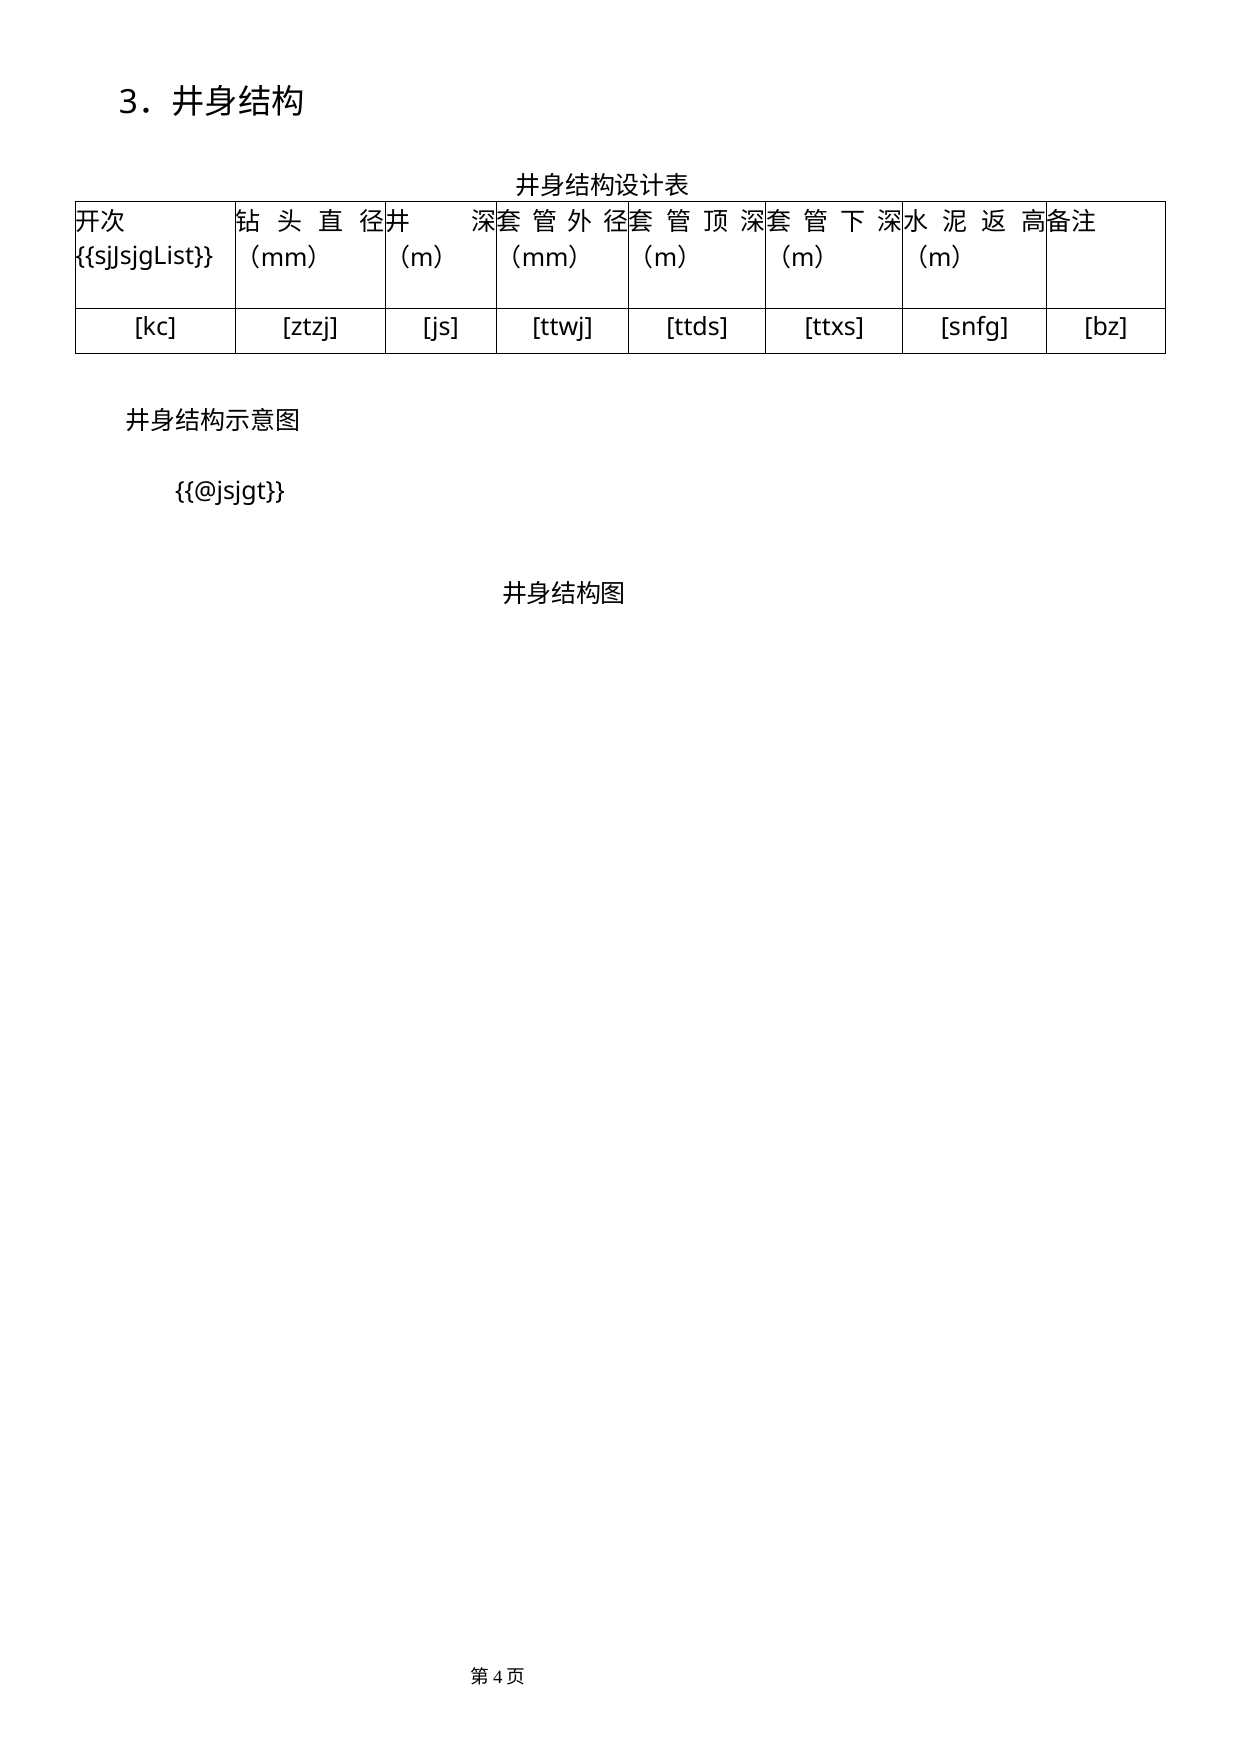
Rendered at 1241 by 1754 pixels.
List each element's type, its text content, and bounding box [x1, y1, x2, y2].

table_header 备注 [1047, 202, 1165, 308]
text 井身结构设计表 [515, 169, 1165, 201]
table_header 套管下深（m） [766, 202, 902, 308]
table_header 开次 {{sjJsjgList}} [76, 202, 235, 308]
table_cell [ttds] [629, 309, 765, 353]
subtitle 井身结构 [75, 75, 1165, 123]
table_header 井深（m） [386, 202, 496, 308]
table_cell [ttxs] [766, 309, 902, 353]
table_header 钻头直径（mm） [236, 202, 385, 308]
table_cell [bz] [1047, 309, 1165, 353]
table_header 水泥返高（m） [903, 202, 1046, 308]
table_cell [js] [386, 309, 496, 353]
table_cell [snfg] [903, 309, 1046, 353]
table_header 套管顶深（m） [629, 202, 765, 308]
table_cell [kc] [76, 309, 235, 353]
table_cell [ttwj] [497, 309, 628, 353]
text {{@jsjgt}} [75, 474, 1165, 506]
table_cell [ztzj] [236, 309, 385, 353]
text 井身结构图 [496, 576, 1165, 609]
text 井身结构示意图 [75, 400, 1165, 436]
table_header 套管外径（mm） [497, 202, 628, 308]
